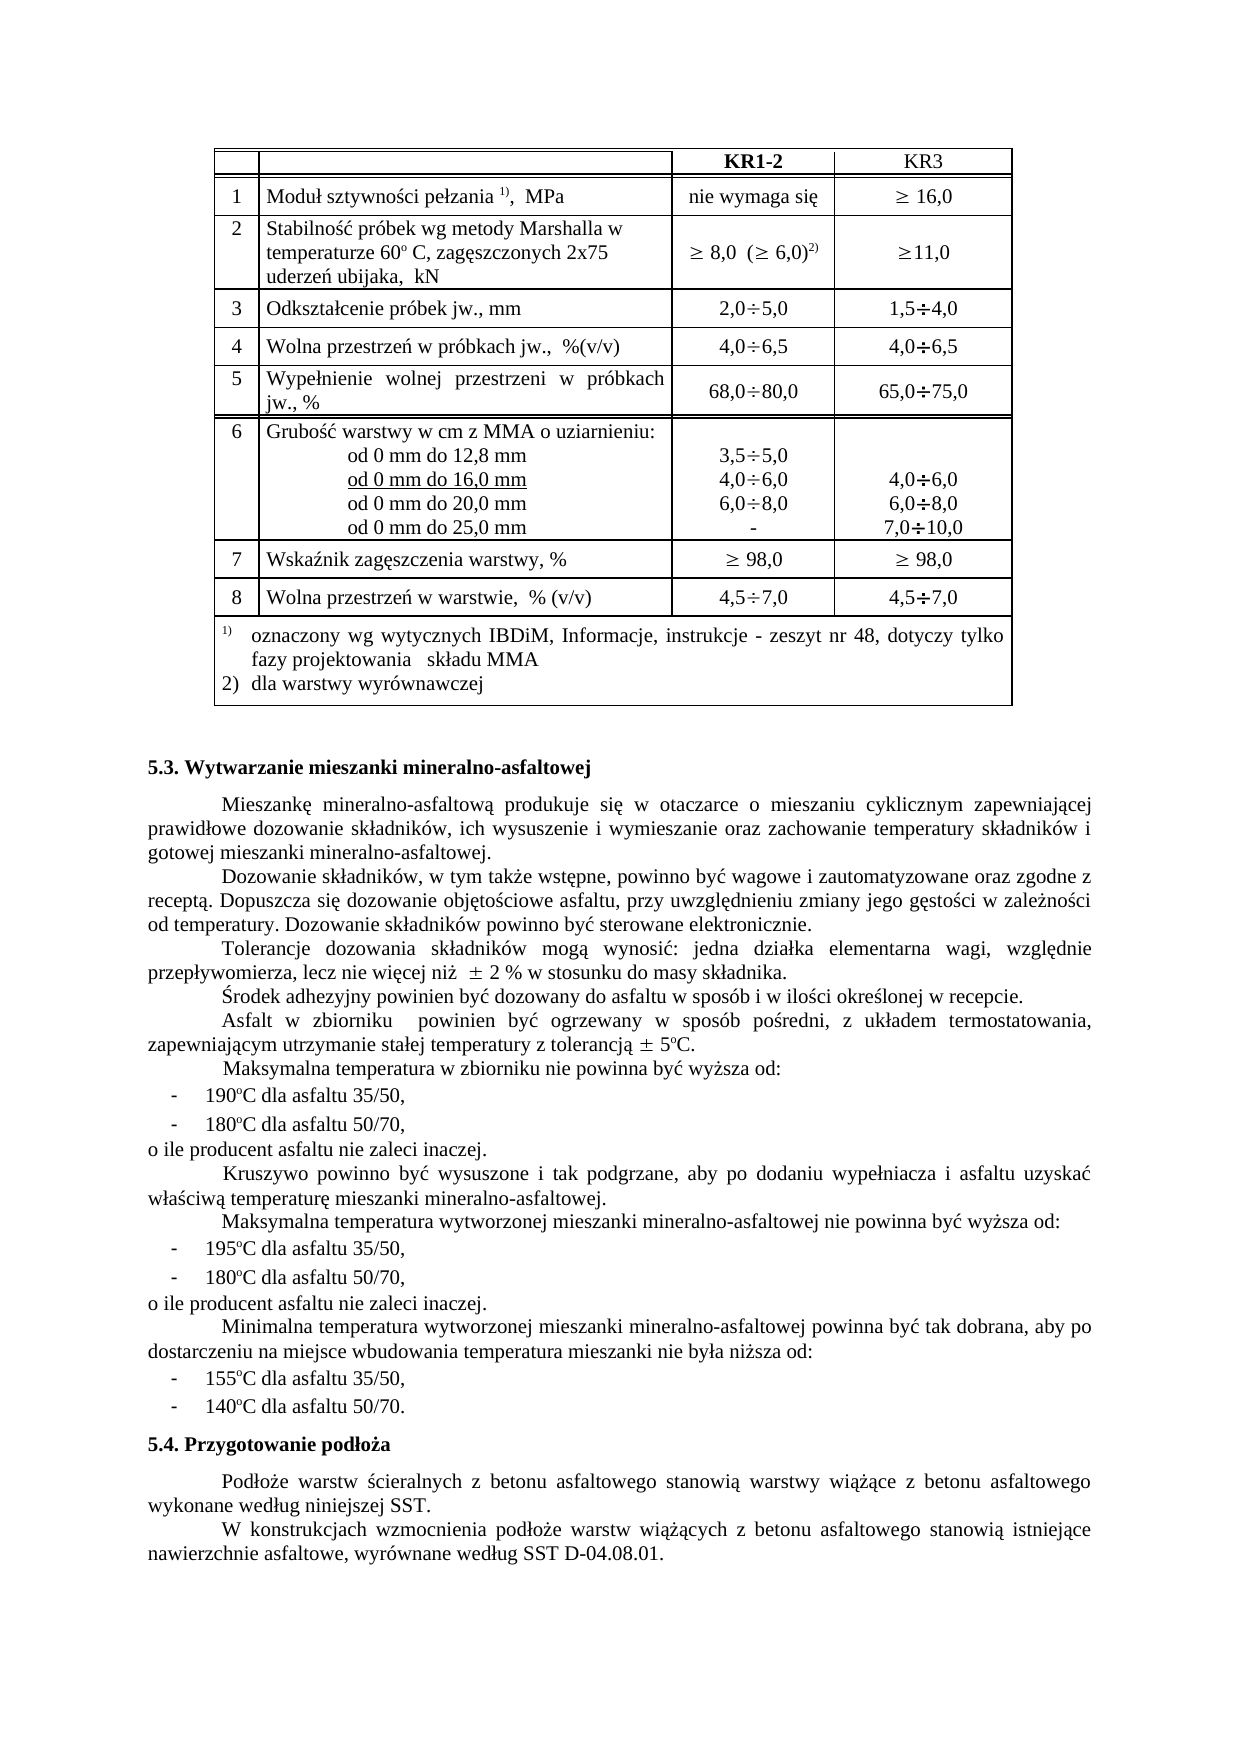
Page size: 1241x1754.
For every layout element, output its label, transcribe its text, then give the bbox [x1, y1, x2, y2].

text Podłoże warstw ścieralnych z betonu asfaltowego stanowią warstwy wiążące z betonu asfaltowego wykonane według niniejszej SST. [148, 1468, 1093, 1517]
table_cell 7 [215, 541, 258, 577]
list 195oC dla asfaltu 35/50, [171, 1233, 1093, 1262]
list Maksymalna temperatura wytworzonej mieszanki mineralno-asfaltowej nie powinna być wyższa od: [148, 1209, 1093, 1233]
list 190oC dla asfaltu 35/50, [171, 1080, 1093, 1109]
table_cell 16,0 [835, 178, 1011, 214]
table_cell [260, 152, 671, 173]
table_cell 8 [215, 579, 258, 615]
table_cell Moduł sztywności pełzania 1), MPa [260, 178, 671, 214]
table_cell 65,075,0 [835, 366, 1011, 414]
list Mieszankę mineralno-asfaltową produkuje się w otaczarce o mieszaniu cyklicznym zapewniającej prawidłowe dozowanie składników, ich wysuszenie i wymieszanie oraz zachowanie temperatury składników i gotowej mieszanki mineralno-asfaltowej. [148, 792, 1093, 864]
table_cell 98,0 [835, 541, 1011, 577]
table_cell 8,0 ( 6,0)2) [673, 216, 834, 288]
list Kruszywo powinno być wysuszone i tak podgrzane, aby po dodaniu wypełniacza i asfaltu uzyskać właściwą temperaturę mieszanki mineralno-asfaltowej. [148, 1161, 1093, 1209]
table_cell 1 [215, 178, 258, 214]
list Tolerancje dozowania składników mogą wynosić: jedna działka elementarna wagi, względnie przepływomierza, lecz nie więcej niż 2 % w stosunku do masy składnika. [148, 936, 1093, 984]
table_cell 4,57,0 [673, 579, 834, 615]
list Maksymalna temperatura w zbiorniku nie powinna być wyższa od: [148, 1056, 1093, 1080]
list Środek adhezyjny powinien być dozowany do asfaltu w sposób i w ilości określonej w recepcie. [148, 984, 1093, 1008]
table_cell Grubość warstwy w cm z MMA o uziarnieniu: od do od do od do od do [260, 419, 671, 539]
list o ile producent asfaltu nie zaleci inaczej. [148, 1290, 1093, 1314]
subtitle 5.3. Wytwarzanie mieszanki mineralno-asfaltowej [148, 755, 1093, 779]
table_cell Wskaźnik zagęszczenia warstwy, % [260, 541, 671, 577]
table_cell 6 [215, 419, 258, 539]
list Asfalt w zbiorniku powinien być ogrzewany w sposób pośredni, z układem termostatowania, zapewniającym utrzymanie stałej temperatury z tolerancją 5oC. [148, 1008, 1093, 1056]
table_cell Wolna przestrzeń w próbkach jw., %(v/v) [260, 328, 671, 364]
table_cell [215, 152, 258, 173]
table_cell 2,05,0 [673, 290, 834, 326]
table_cell 4,06,0 6,08,0 7,010,0 [835, 419, 1011, 539]
list 155oC dla asfaltu 35/50, [171, 1363, 1093, 1391]
table_cell 5 [215, 366, 258, 414]
list Minimalna temperatura wytworzonej mieszanki mineralno-asfaltowej powinna być tak dobrana, aby po dostarczeniu na miejsce wbudowania temperatura mieszanki nie była niższa od: [148, 1314, 1093, 1363]
table_cell 4,06,5 [673, 328, 834, 364]
table_cell 3 [215, 290, 258, 326]
table_cell 98,0 [673, 541, 834, 577]
table_cell 68,080,0 [673, 366, 834, 414]
table_cell Wolna przestrzeń w warstwie, % (v/v) [260, 579, 671, 615]
table_cell KR3 [835, 149, 1011, 173]
table_cell Stabilność próbek wg metody Marshalla w temperaturze 60o C, zagęszczonych 2x75 uderzeń ubijaka, kN [260, 216, 671, 288]
list 180oC dla asfaltu 50/70, [171, 1109, 1093, 1137]
table_cell KR1-2 [672, 149, 834, 173]
table_cell 1,54,0 [835, 290, 1011, 326]
table_cell 4 [215, 328, 258, 364]
list 180oC dla asfaltu 50/70, [171, 1262, 1093, 1290]
table_cell 4,06,5 [835, 328, 1011, 364]
table_cell 4,57,0 [835, 579, 1011, 615]
table_cell nie wymaga się [673, 178, 834, 214]
table_cell 3,55,0 4,06,0 6,08,0 - [673, 419, 834, 539]
list 140oC dla asfaltu 50/70. [171, 1391, 1093, 1419]
table_cell 2 [215, 216, 258, 288]
table_cell oznaczony wg wytycznych IBDiM, Informacje, instrukcje - zeszyt nr 48, dotyczy tylko fazy projektowania składu MMA dla warstwy wyrównawczej [215, 617, 1011, 704]
list Dozowanie składników, w tym także wstępne, powinno być wagowe i zautomatyzowane oraz zgodne z receptą. Dopuszcza się dozowanie objętościowe asfaltu, przy uwzględnieniu zmiany jego gęstości w zależności od temperatury. Dozowanie składników powinno być sterowane elektronicznie. [148, 864, 1093, 936]
list o ile producent asfaltu nie zaleci inaczej. [148, 1137, 1093, 1161]
subtitle 5.4. Przygotowanie podłoża [148, 1432, 1093, 1456]
text W konstrukcjach wzmocnienia podłoże warstw wiążących z betonu asfaltowego stanowią istniejące nawierzchnie asfaltowe, wyrównane według SST D-04.08.01. [148, 1517, 1093, 1565]
table_cell Wypełnienie wolnej przestrzeni w próbkach jw., % [260, 366, 671, 414]
table_cell Odkształcenie próbek jw., mm [260, 290, 671, 326]
table_cell 11,0 [835, 216, 1011, 288]
